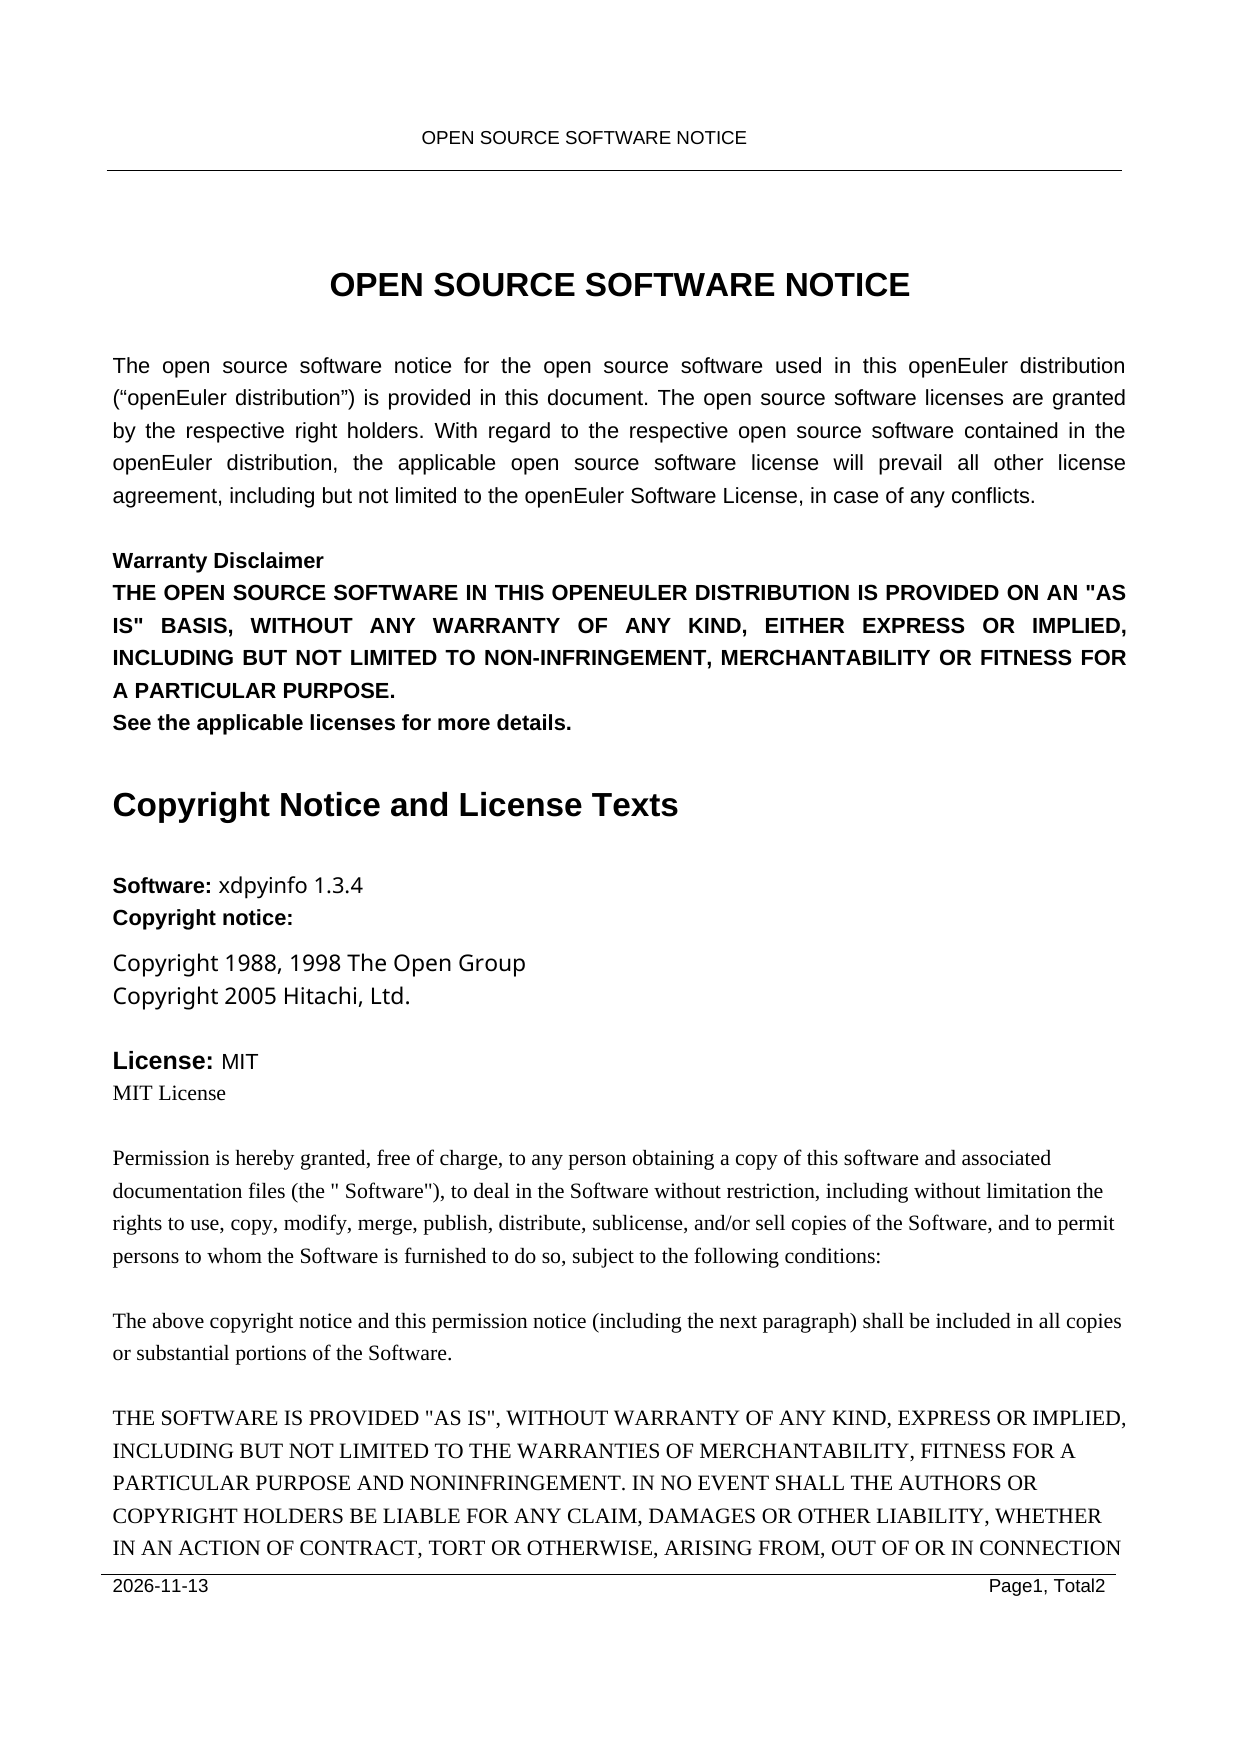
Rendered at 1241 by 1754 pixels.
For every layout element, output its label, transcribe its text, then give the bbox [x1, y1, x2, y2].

text THE OPEN SOURCE SOFTWARE IN THIS OPENEULER DISTRIBUTION IS PROVIDED ON AN "AS IS" BASIS, WITHOUT ANY WARRANTY OF ANY KIND, EITHER EXPRESS OR IMPLIED, INCLUDING BUT NOT LIMITED TO NON-INFRINGEMENT, MERCHANTABILITY OR FITNESS FOR A PARTICULAR PURPOSE. See the applicable licenses for more details. [112, 576, 1128, 739]
text Copyright notice: [112, 901, 1128, 934]
text Copyright 1988, 1998 The Open Group Copyright 2005 Hitachi, Ltd. [112, 947, 1128, 1044]
text License: MIT [112, 1044, 1128, 1077]
text The open source software notice for the open source software used in this openEuler distribution (“openEuler distribution”) is provided in this document. The open source software licenses are granted by the respective right holders. With regard to the respective open source software contained in the openEuler distribution, the applicable open source software license will prevail all other license agreement, including but not limited to the openEuler Software License, in case of any conflicts. [112, 349, 1128, 511]
title Software: xdpyinfo 1.3.4 [112, 869, 1128, 901]
text Copyright Notice and License Texts [112, 771, 1128, 836]
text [112, 1077, 1128, 1564]
text Warranty Disclaimer [112, 544, 1128, 576]
text OPEN SOURCE SOFTWARE NOTICE [112, 251, 1128, 316]
